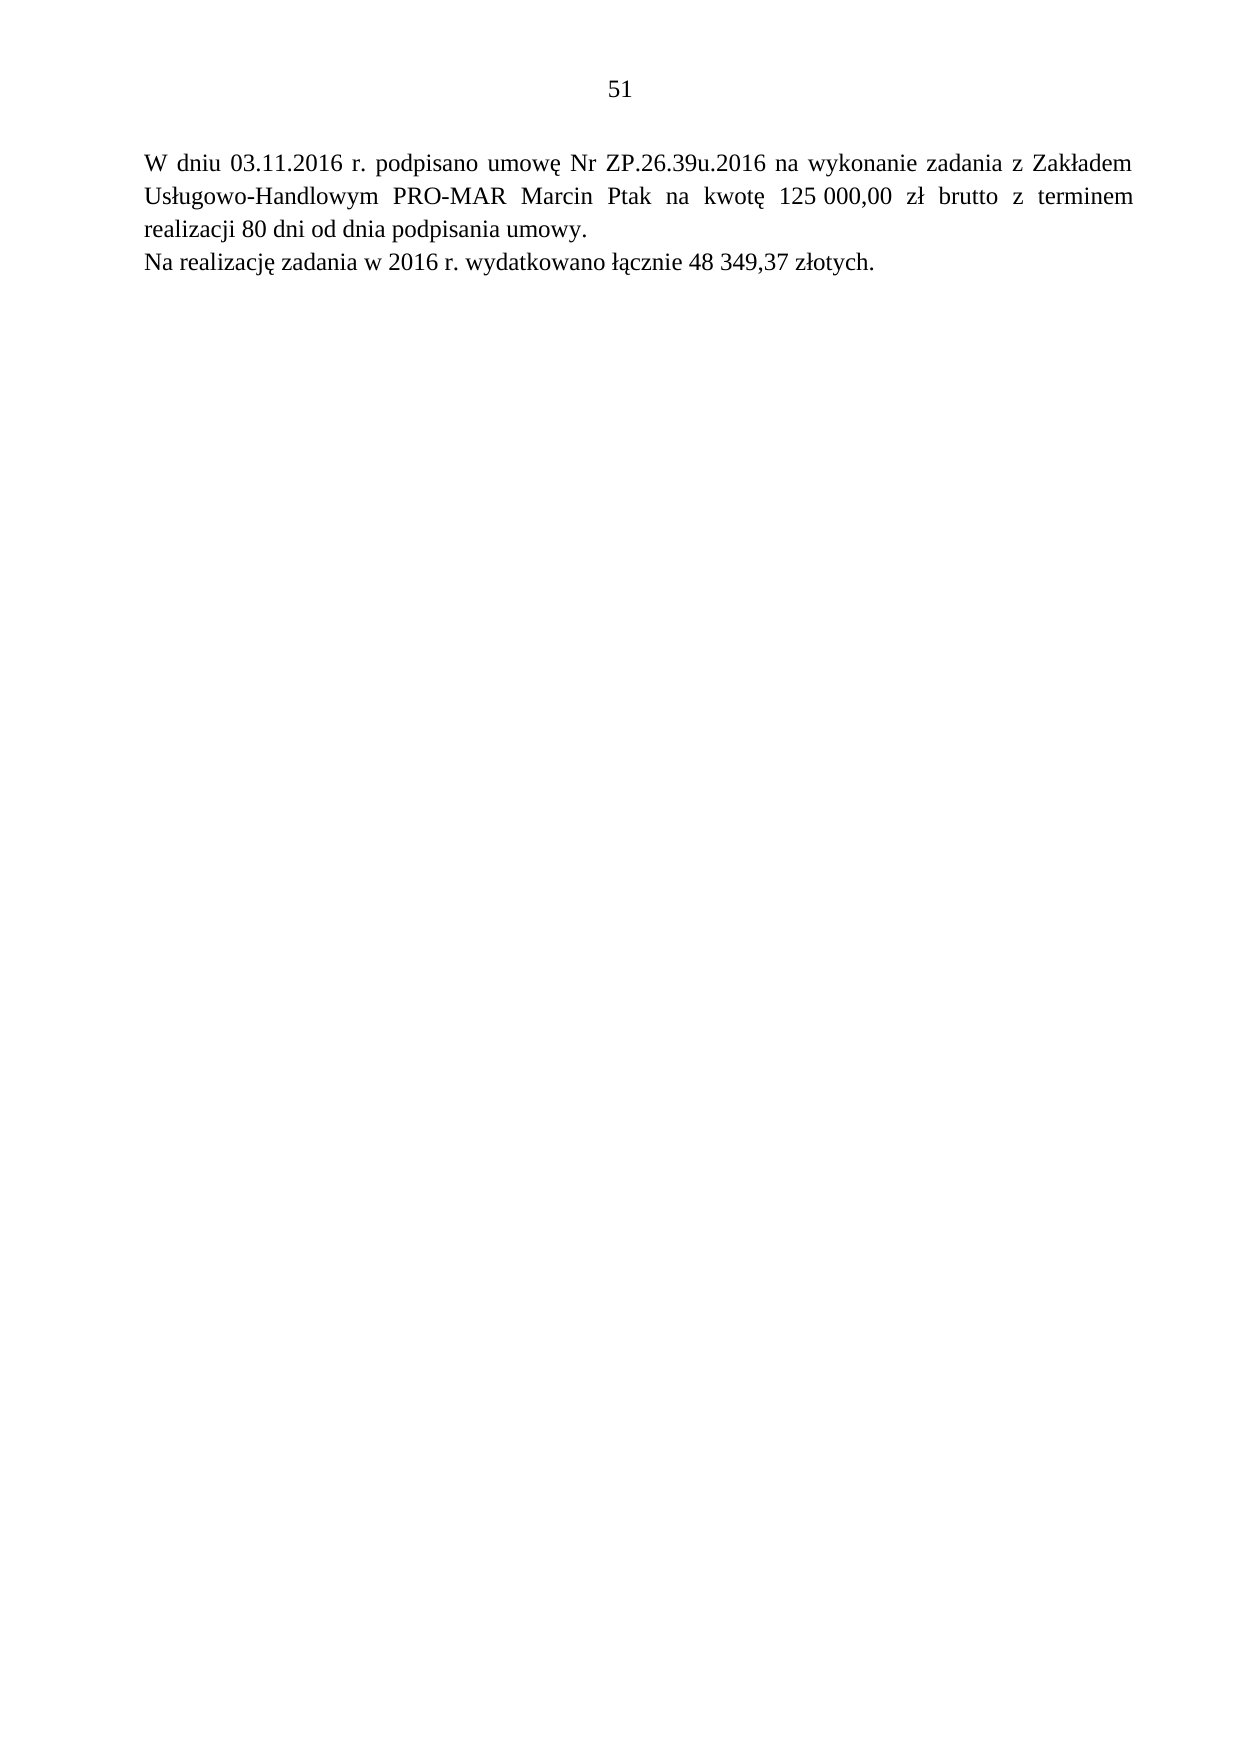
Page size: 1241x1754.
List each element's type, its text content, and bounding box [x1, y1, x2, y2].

text W dniu 03.11.2016 r. podpisano umowę Nr ZP.26.39u.2016 na wykonanie zadania z Zakładem Usługowo-Handlowym PRO-MAR Marcin Ptak na kwotę 125 000,00 zł brutto z terminem realizacji 80 dni od dnia podpisania umowy. [144, 148, 1134, 242]
text Na realizację zadania w 2016 r. wydatkowano łącznie 48 349,37 złotych. [106, 247, 1134, 276]
